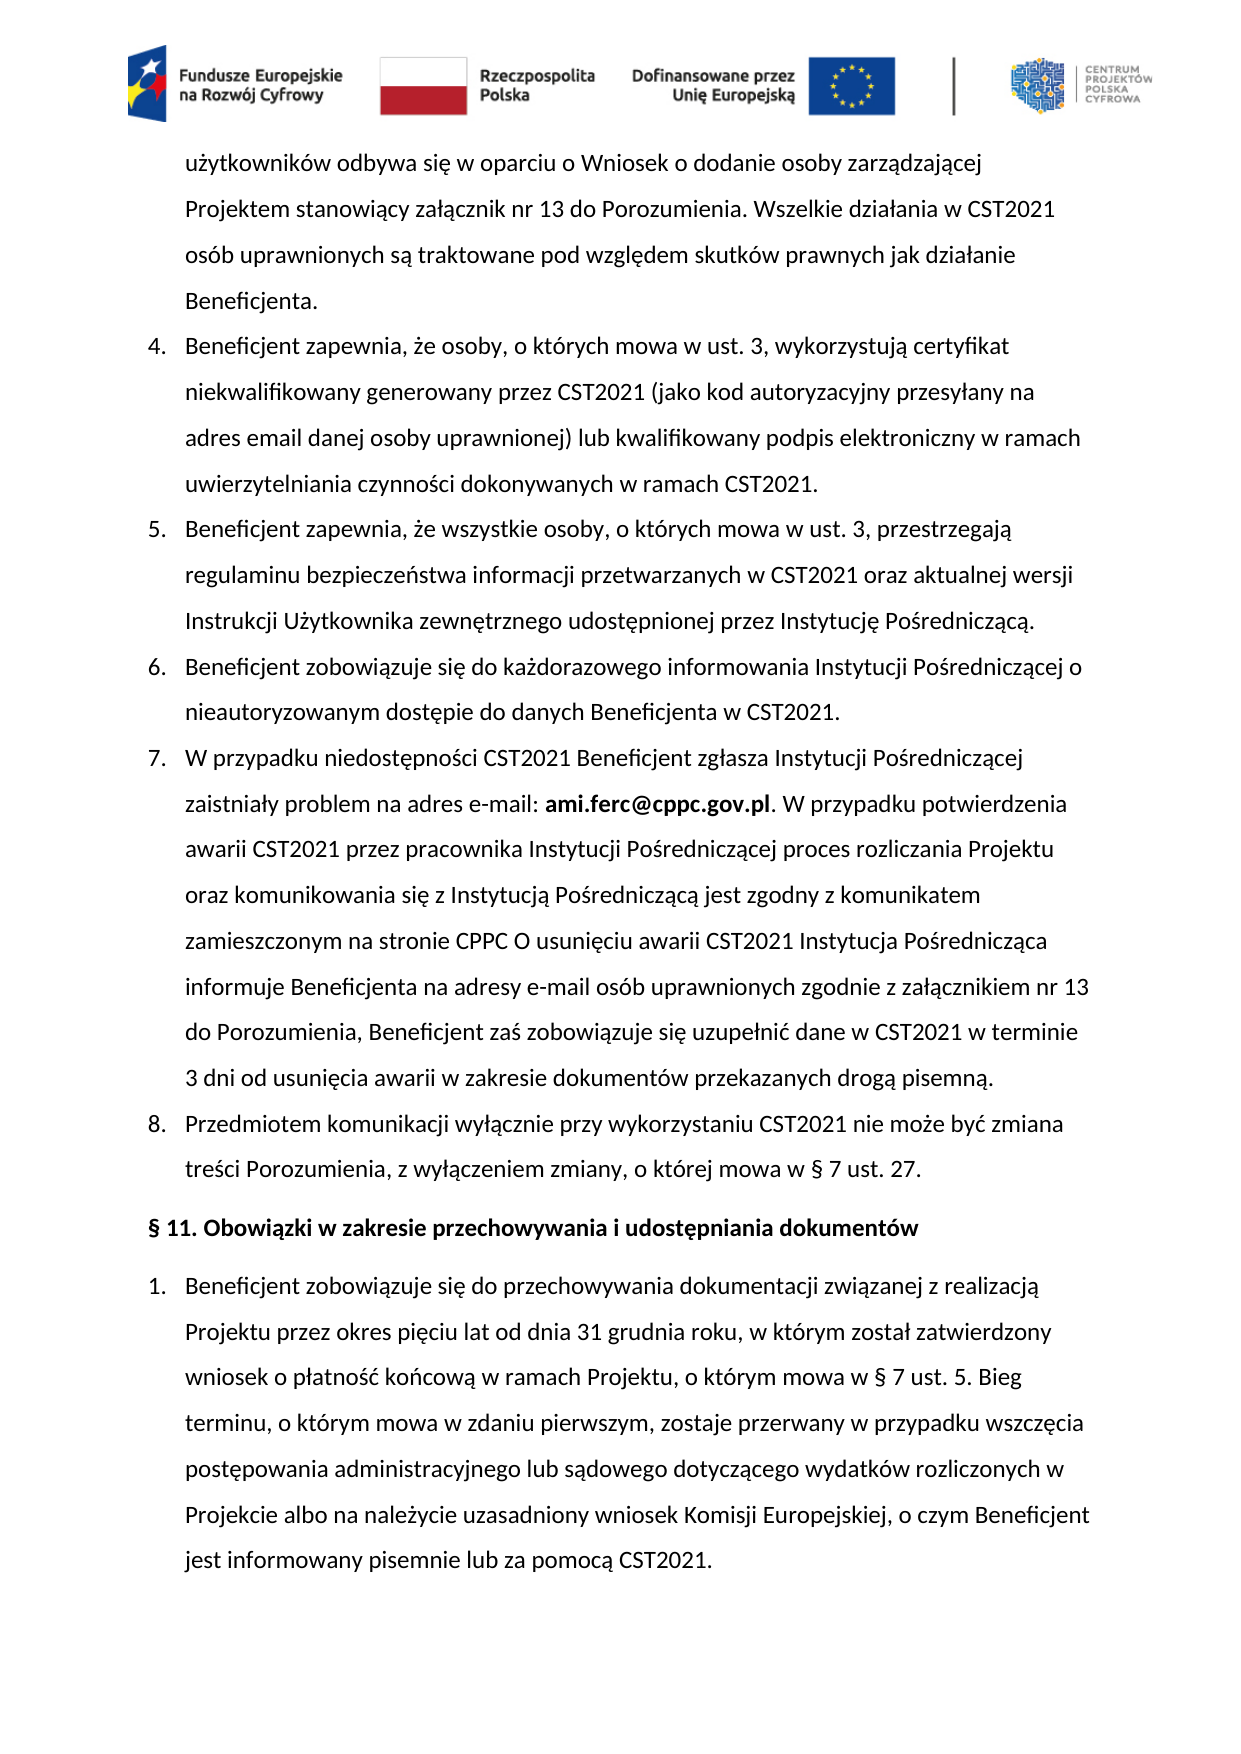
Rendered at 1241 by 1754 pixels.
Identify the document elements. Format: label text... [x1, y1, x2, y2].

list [148, 148, 1093, 315]
list Beneficjent zobowiązuje się do każdorazowego informowania Instytucji Pośredniczącej o nieautoryzowanym dostępie do danych Beneficjenta w CST2021. [148, 651, 1093, 727]
list W przypadku niedostępności CST2021 Beneficjent zgłasza Instytucji Pośredniczącej zaistniały problem na adres e-mail: ami.ferc@cppc.gov.pl. W przypadku potwierdzenia awarii CST2021 przez pracownika Instytucji Pośredniczącej proces rozliczania Projektu oraz komunikowania się z Instytucją Pośredniczącą jest zgodny z komunikatem zamieszczonym na stronie CPPC O usunięciu awarii CST2021 Instytucja Pośrednicząca informuje Beneficjenta na adresy e-mail osób uprawnionych zgodnie z załącznikiem nr 13 do Porozumienia, Beneficjent zaś zobowiązuje się uzupełnić dane w CST2021 w terminie 3 dni od usunięcia awarii w zakresie dokumentów przekazanych drogą pisemną. [148, 742, 1093, 1093]
list Beneficjent zapewnia, że wszystkie osoby, o których mowa w ust. 3, przestrzegają regulaminu bezpieczeństwa informacji przetwarzanych w CST2021 oraz aktualnej wersji Instrukcji Użytkownika zewnętrznego udostępnionej przez Instytucję Pośredniczącą. [148, 513, 1093, 635]
picture [128, 45, 1153, 122]
list Przedmiotem komunikacji wyłącznie przy wykorzystaniu CST2021 nie może być zmiana treści Porozumienia, z wyłączeniem zmiany, o której mowa w § 7 ust. 27. [148, 1108, 1093, 1184]
list Beneficjent zobowiązuje się do przechowywania dokumentacji związanej z realizacją Projektu przez okres pięciu lat od dnia 31 grudnia roku, w którym został zatwierdzony wniosek o płatność końcową w ramach Projektu, o którym mowa w § 7 ust. 5. Bieg terminu, o którym mowa w zdaniu pierwszym, zostaje przerwany w przypadku wszczęcia postępowania administracyjnego lub sądowego dotyczącego wydatków rozliczonych w Projekcie albo na należycie uzasadniony wniosek Komisji Europejskiej, o czym Beneficjent jest informowany pisemnie lub za pomocą CST2021. [148, 1270, 1093, 1575]
subtitle § 11. Obowiązki w zakresie przechowywania i udostępniania dokumentów [148, 1212, 1093, 1242]
list Beneficjent zapewnia, że osoby, o których mowa w ust. 3, wykorzystują certyfikat niekwalifikowany generowany przez CST2021 (jako kod autoryzacyjny przesyłany na adres email danej osoby uprawnionej) lub kwalifikowany podpis elektroniczny w ramach uwierzytelniania czynności dokonywanych w ramach CST2021. [148, 331, 1093, 498]
